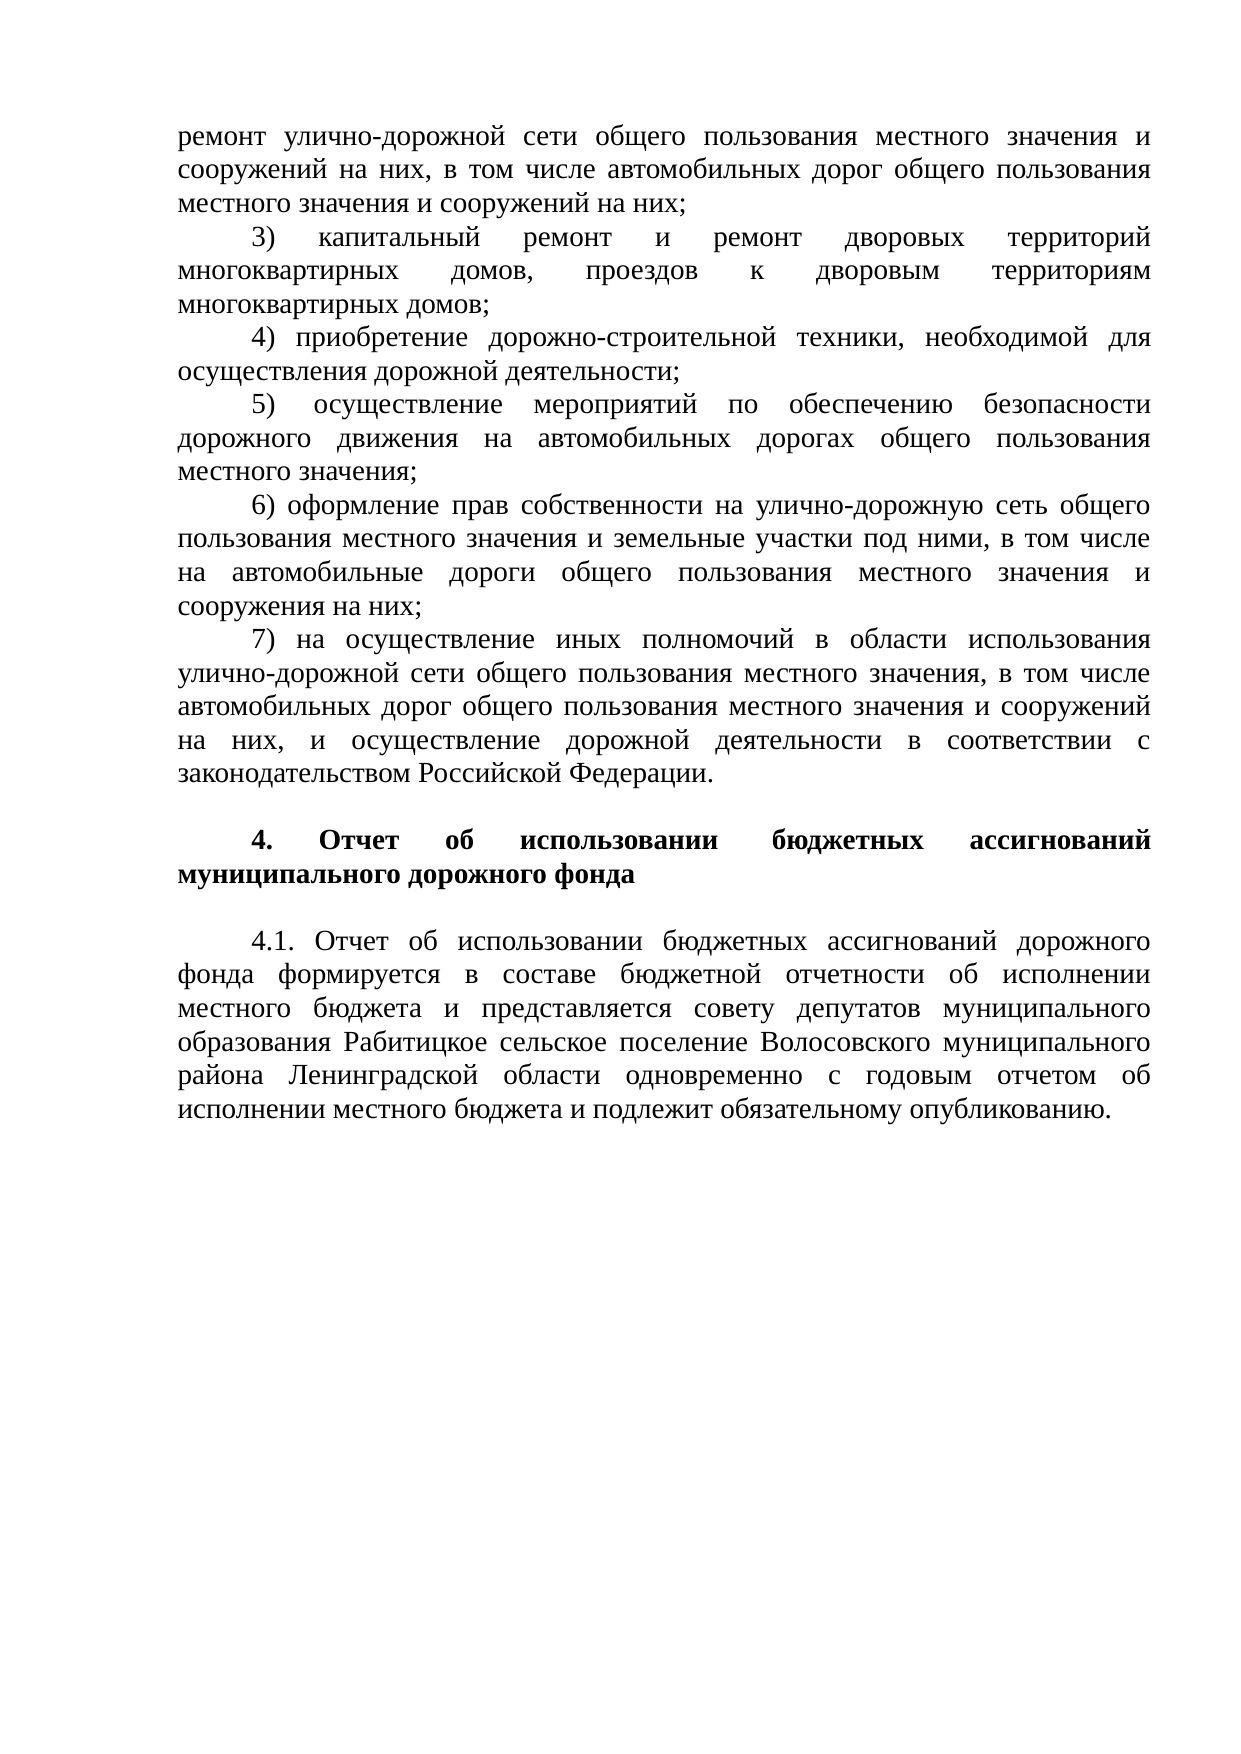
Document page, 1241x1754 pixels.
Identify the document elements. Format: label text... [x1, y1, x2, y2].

text 6) оформление прав собственности на улично-дорожную сеть общего пользования местного значения и земельные участки под ними, в том числе на автомобильные дороги общего пользования местного значения и сооружения на них; [177, 487, 1152, 621]
text 5) осуществление мероприятий по обеспечению безопасности дорожного движения на автомобильных дорогах общего пользования местного значения; [177, 386, 1152, 487]
text 7) на осуществление иных полномочий в области использования улично-дорожной сети общего пользования местного значения, в том числе автомобильных дорог общего пользования местного значения и сооружений на них, и осуществление дорожной деятельности в соответствии с законодательством Российской Федерации. [177, 621, 1152, 789]
text 4.1. Отчет об использовании бюджетных ассигнований дорожного фонда формируется в составе бюджетной отчетности об исполнении местного бюджета и представляется совету депутатов муниципального образования Рабитицкое сельское поселение Волосовского муниципального района Ленинградской области одновременно с годовым отчетом об исполнении местного бюджета и подлежит обязательному опубликованию. [177, 923, 1152, 1124]
text 4. Отчет об использовании бюджетных ассигнований муниципального дорожного фонда [177, 822, 1152, 889]
text 4) приобретение дорожно-строительной техники, необходимой для осуществления дорожной деятельности; [177, 319, 1152, 386]
text 3) капитальный ремонт и ремонт дворовых территорий многоквартирных домов, проездов к дворовым территориям многоквартирных домов; [177, 219, 1152, 319]
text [177, 118, 1152, 219]
